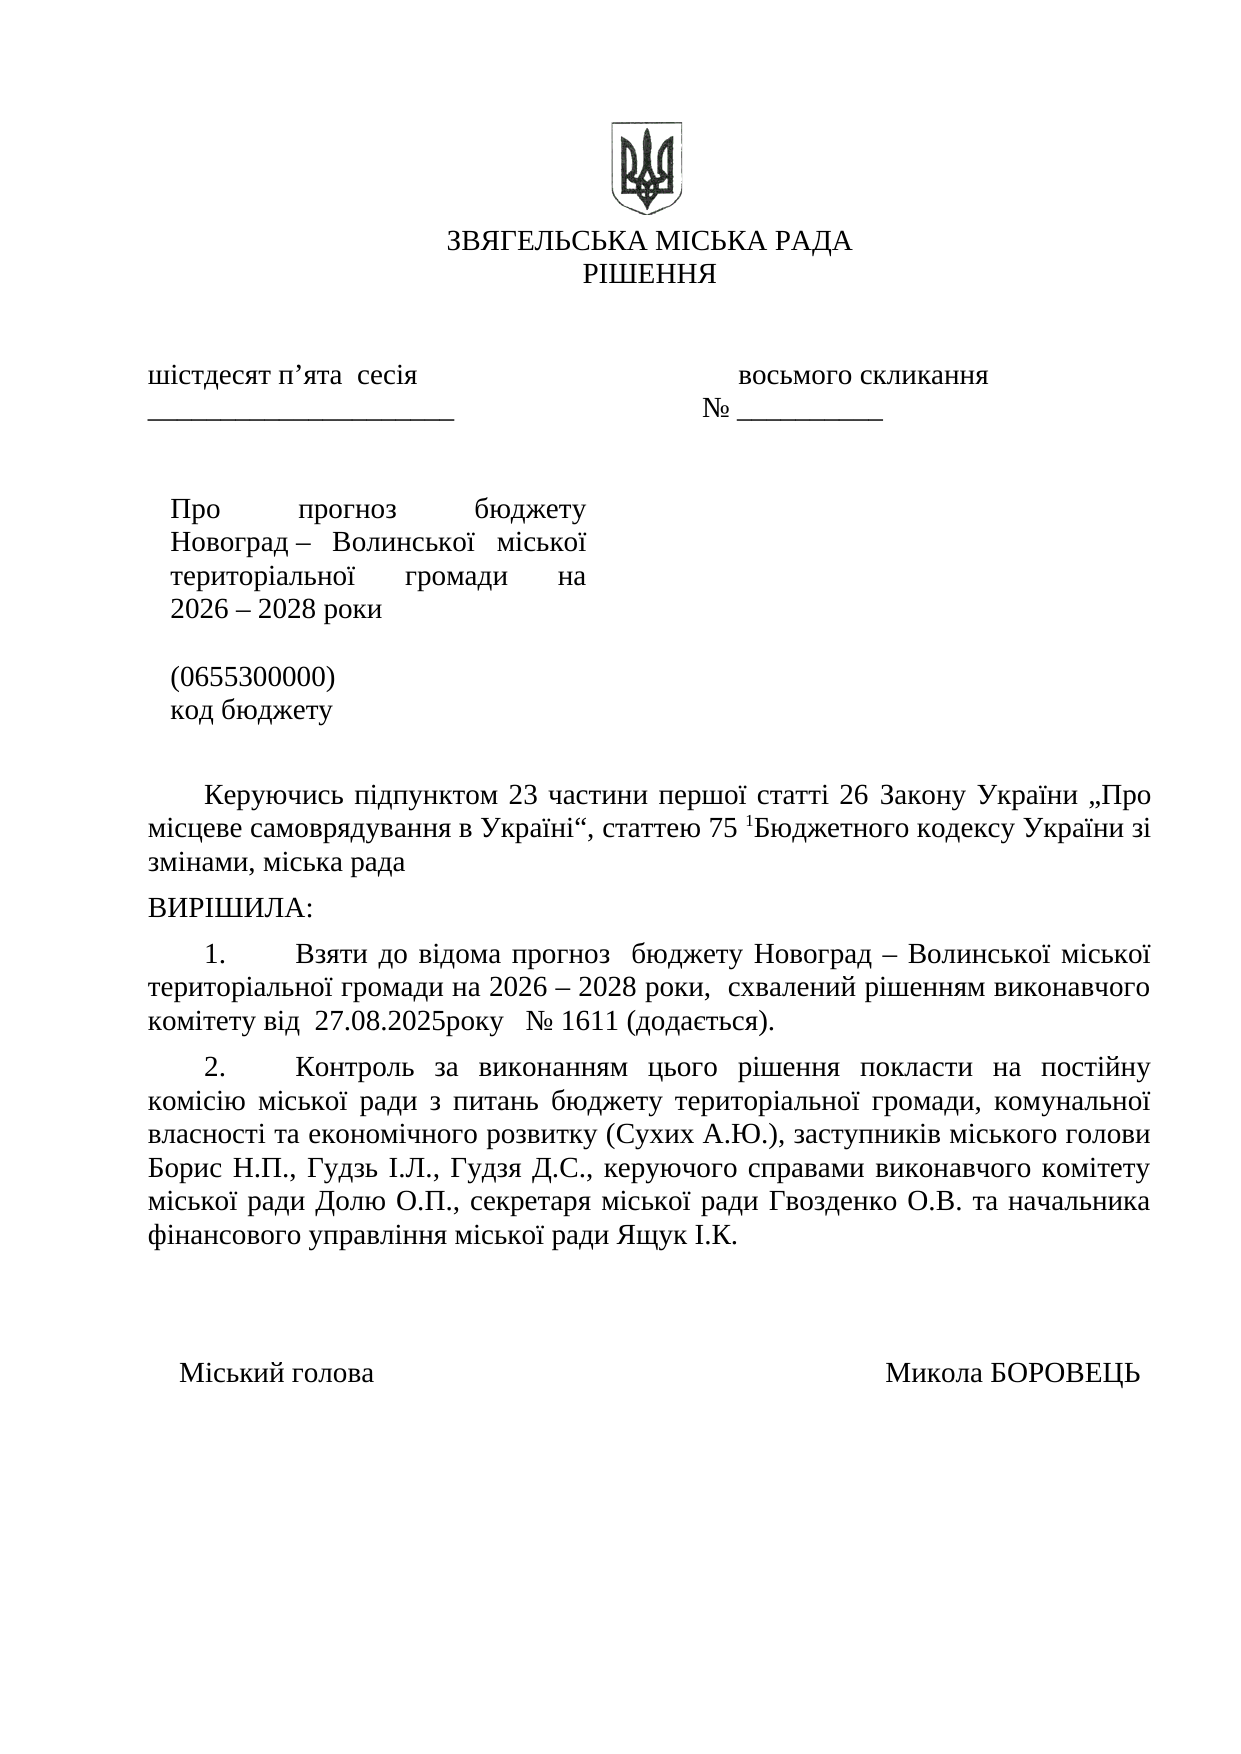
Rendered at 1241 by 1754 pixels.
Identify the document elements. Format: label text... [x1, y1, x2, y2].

picture [610, 122, 682, 213]
text Міський голова Микола БОРОВЕЦЬ [148, 1355, 1152, 1388]
text ВИРІШИЛА: [148, 890, 1152, 923]
table_header [148, 477, 609, 726]
list Контроль за виконанням цього рішення покласти на постійну комісію міської ради з питань бюджету територіальної громади, комунальної власності та економічного розвитку (Сухих А.Ю.), заступників міського голови Борис Н.П., Гудзь І.Л., Гудзя Д.С., керуючого справами виконавчого комітету міської ради Долю О.П., секретаря міської ради Гвозденко О.В. та начальника фінансового управління міської ради Ящук І.К. [148, 1049, 1152, 1250]
list Взяти до відома прогноз бюджету Новоград – Волинської міської територіальної громади на 2026 – 2028 роки, схвалений рішенням виконавчого комітету від 27.08.2025року № 1611 (додається). [148, 936, 1152, 1037]
text ЗВЯГЕЛЬСЬКА МІСЬКА РАДА [148, 223, 1152, 256]
text шістдесят п’ята сесія восьмого скликання [148, 357, 1152, 390]
text _____________________ № __________ [148, 390, 1122, 424]
text Керуючись підпунктом 23 частини першої статті 26 Закону України „Про місцеве самоврядування в Україні“, статтею 75 1Бюджетного кодексу України зі змінами, міська рада [148, 777, 1152, 877]
text РІШЕННЯ [148, 256, 1152, 290]
